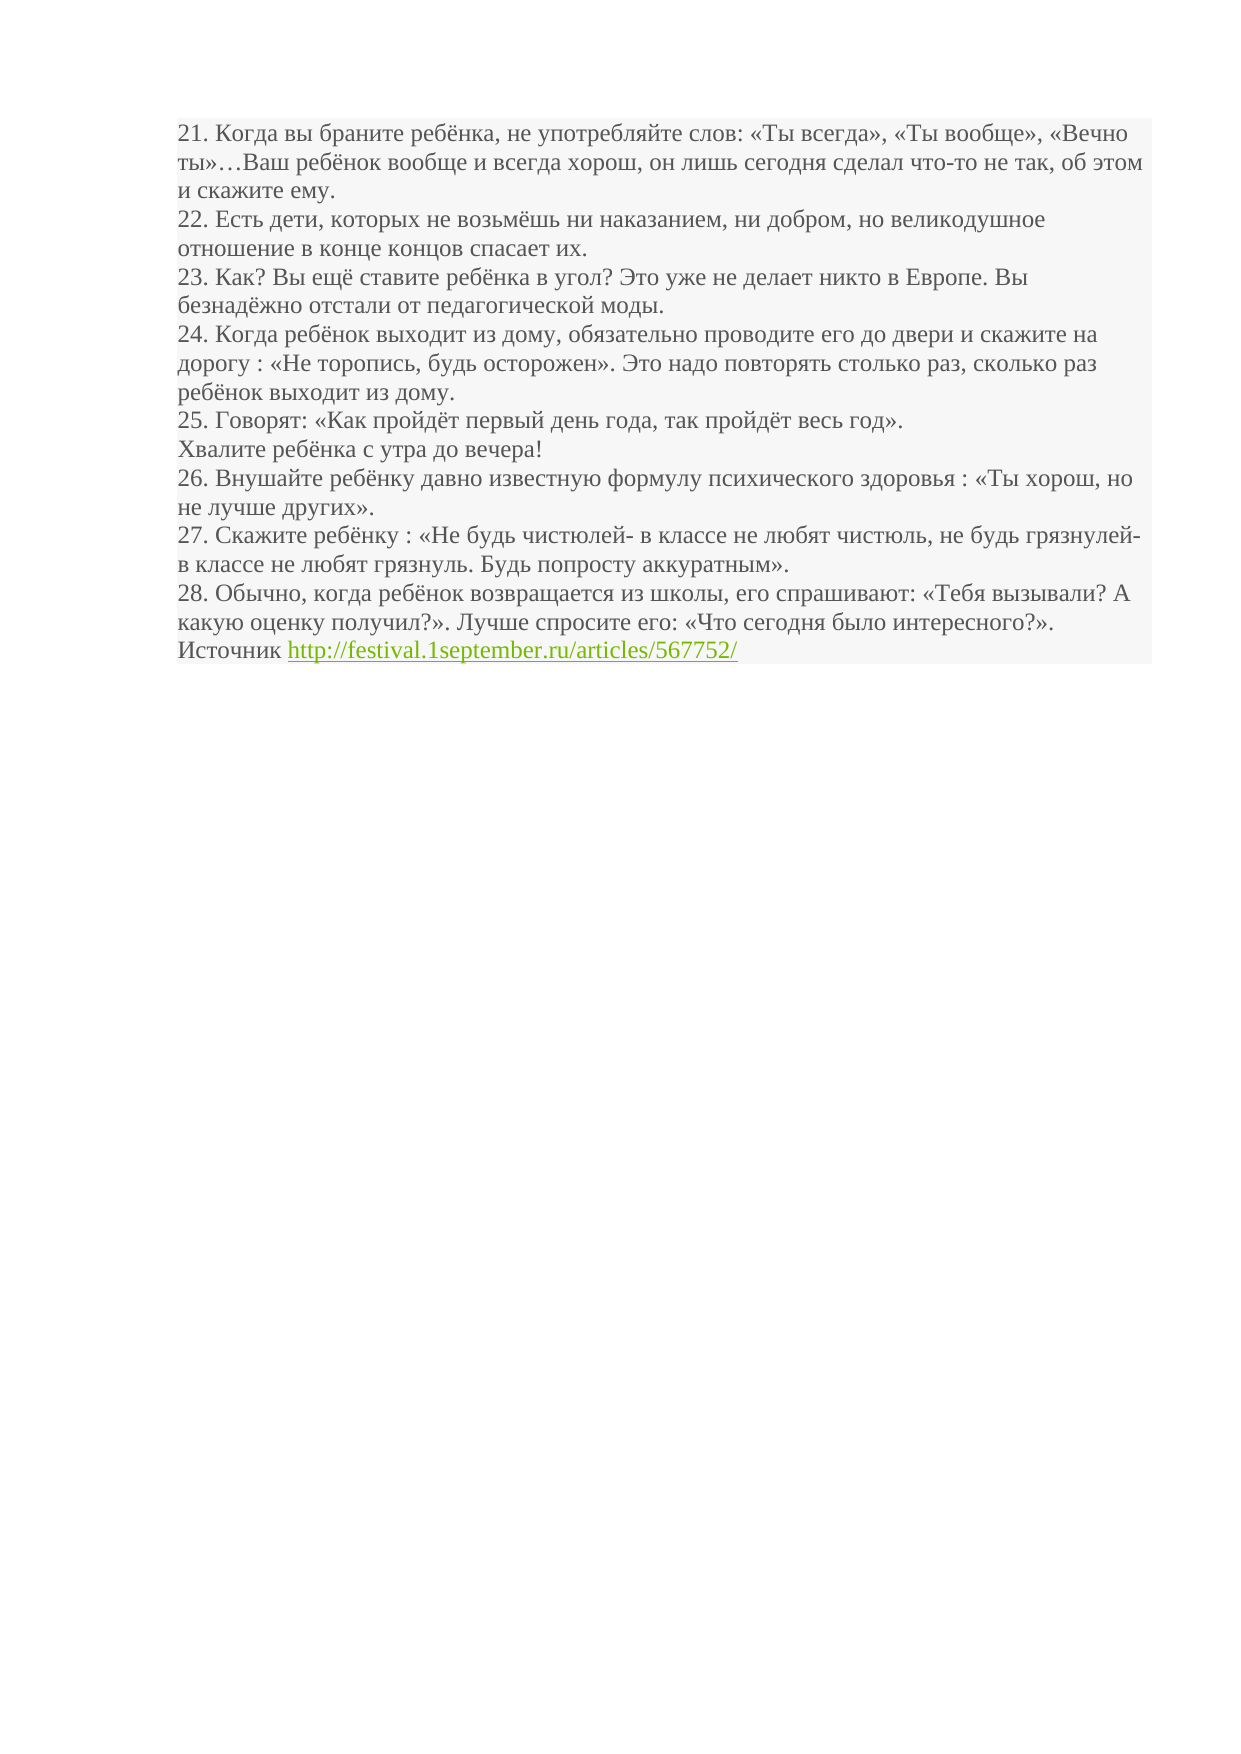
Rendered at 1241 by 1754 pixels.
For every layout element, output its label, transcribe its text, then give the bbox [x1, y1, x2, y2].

text 26. Внушайте ребёнку давно известную формулу психического здоровья : «Ты хорош, но не лучше других». [177, 463, 1152, 521]
text 27. Скажите ребёнку : «Не будь чистюлей- в классе не любят чистюль, не будь грязнулей- в классе не любят грязнуль. Будь попросту аккуратным». [177, 521, 1152, 578]
text Источник http://festival.1september.ru/articles/567752/ [177, 636, 1152, 664]
text 21. Когда вы браните ребёнка, не употребляйте слов: «Ты всегда», «Ты вообще», «Вечно ты»…Ваш ребёнок вообще и всегда хорош, он лишь сегодня сделал что-то не так, об этом и скажите ему. [177, 118, 1152, 204]
text 28. Обычно, когда ребёнок возвращается из школы, его спрашивают: «Тебя вызывали? А какую оценку получил?». Лучше спросите его: «Что сегодня было интересного?». [177, 578, 1152, 636]
text 24. Когда ребёнок выходит из дому, обязательно проводите его до двери и скажите на дорогу : «Не торопись, будь осторожен». Это надо повторять столько раз, сколько раз ребёнок выходит из дому. [177, 319, 1152, 406]
text 22. Есть дети, которых не возьмёшь ни наказанием, ни добром, но великодушное отношение в конце концов спасает их. [177, 204, 1152, 262]
text 25. Говорят: «Как пройдёт первый день года, так пройдёт весь год». [177, 406, 1152, 434]
text 23. Как? Вы ещё ставите ребёнка в угол? Это уже не делает никто в Европе. Вы безнадёжно отстали от педагогической моды. [177, 262, 1152, 319]
text Хвалите ребёнка с утра до вечера! [177, 434, 1152, 463]
